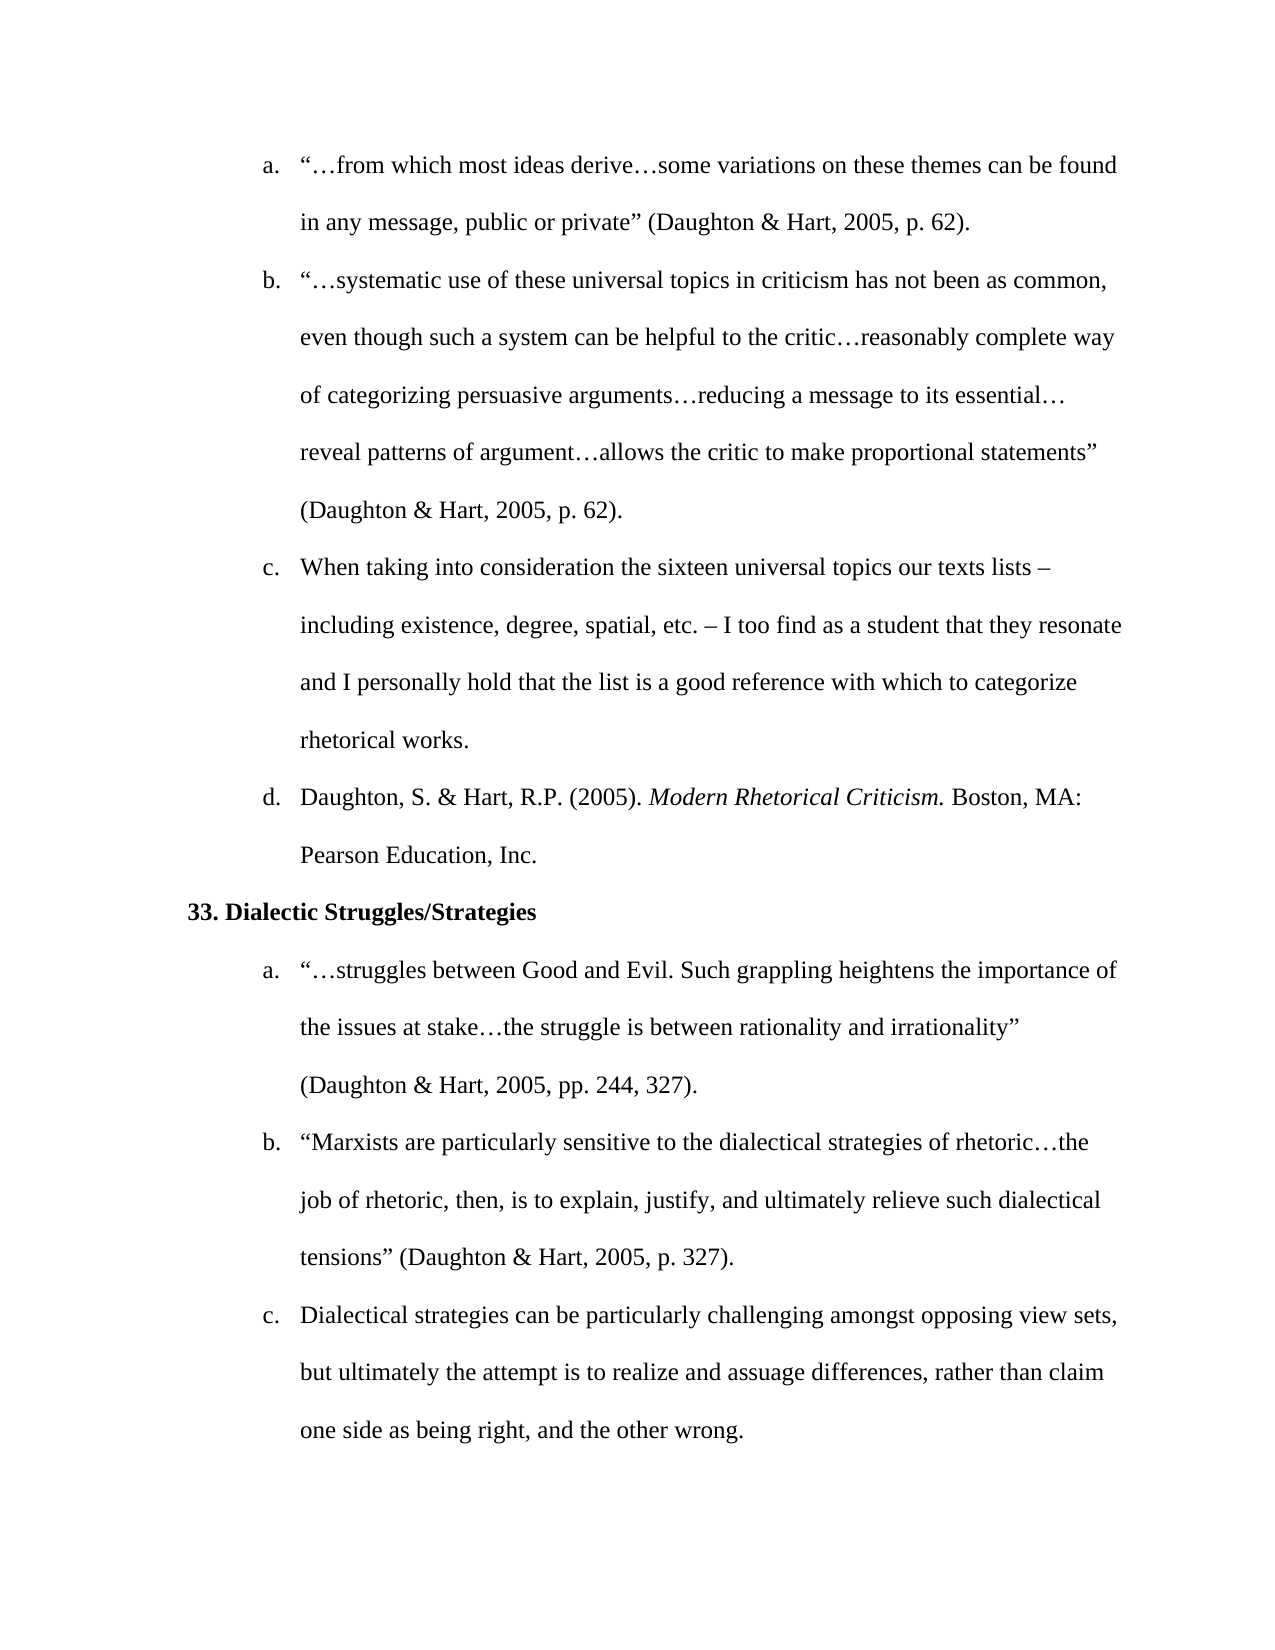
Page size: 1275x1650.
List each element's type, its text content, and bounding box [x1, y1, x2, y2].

list “…systematic use of these universal topics in criticism has not been as common, even though such a system can be helpful to the critic…reasonably complete way of categorizing persuasive arguments…reducing a message to its essential…reveal patterns of argument…allows the critic to make proportional statements” (Daughton & Hart, 2005, p. 62). [262, 265, 1125, 524]
list When taking into consideration the sixteen universal topics our texts lists – including existence, degree, spatial, etc. – I too find as a student that they resonate and I personally hold that the list is a good reference with which to categorize rhetorical works. [262, 552, 1125, 754]
list Daughton, S. & Hart, R.P. (2005). Modern Rhetorical Criticism. Boston, MA: Pearson Education, Inc. [262, 782, 1125, 869]
list “…struggles between Good and Evil. Such grappling heightens the importance of the issues at stake…the struggle is between rationality and irrationality” (Daughton & Hart, 2005, pp. 244, 327). [262, 955, 1125, 1099]
list “Marxists are particularly sensitive to the dialectical strategies of rhetoric…the job of rhetoric, then, is to explain, justify, and ultimately relieve such dialectical tensions” (Daughton & Hart, 2005, p. 327). [262, 1127, 1125, 1271]
list Dialectical strategies can be particularly challenging amongst opposing view sets, but ultimately the attempt is to realize and assuage differences, rather than claim one side as being right, and the other wrong. [262, 1300, 1125, 1444]
list “…from which most ideas derive…some variations on these themes can be found in any message, public or private” (Daughton & Hart, 2005, p. 62). [262, 150, 1125, 236]
list Dialectic Struggles/Strategies [187, 897, 1125, 926]
